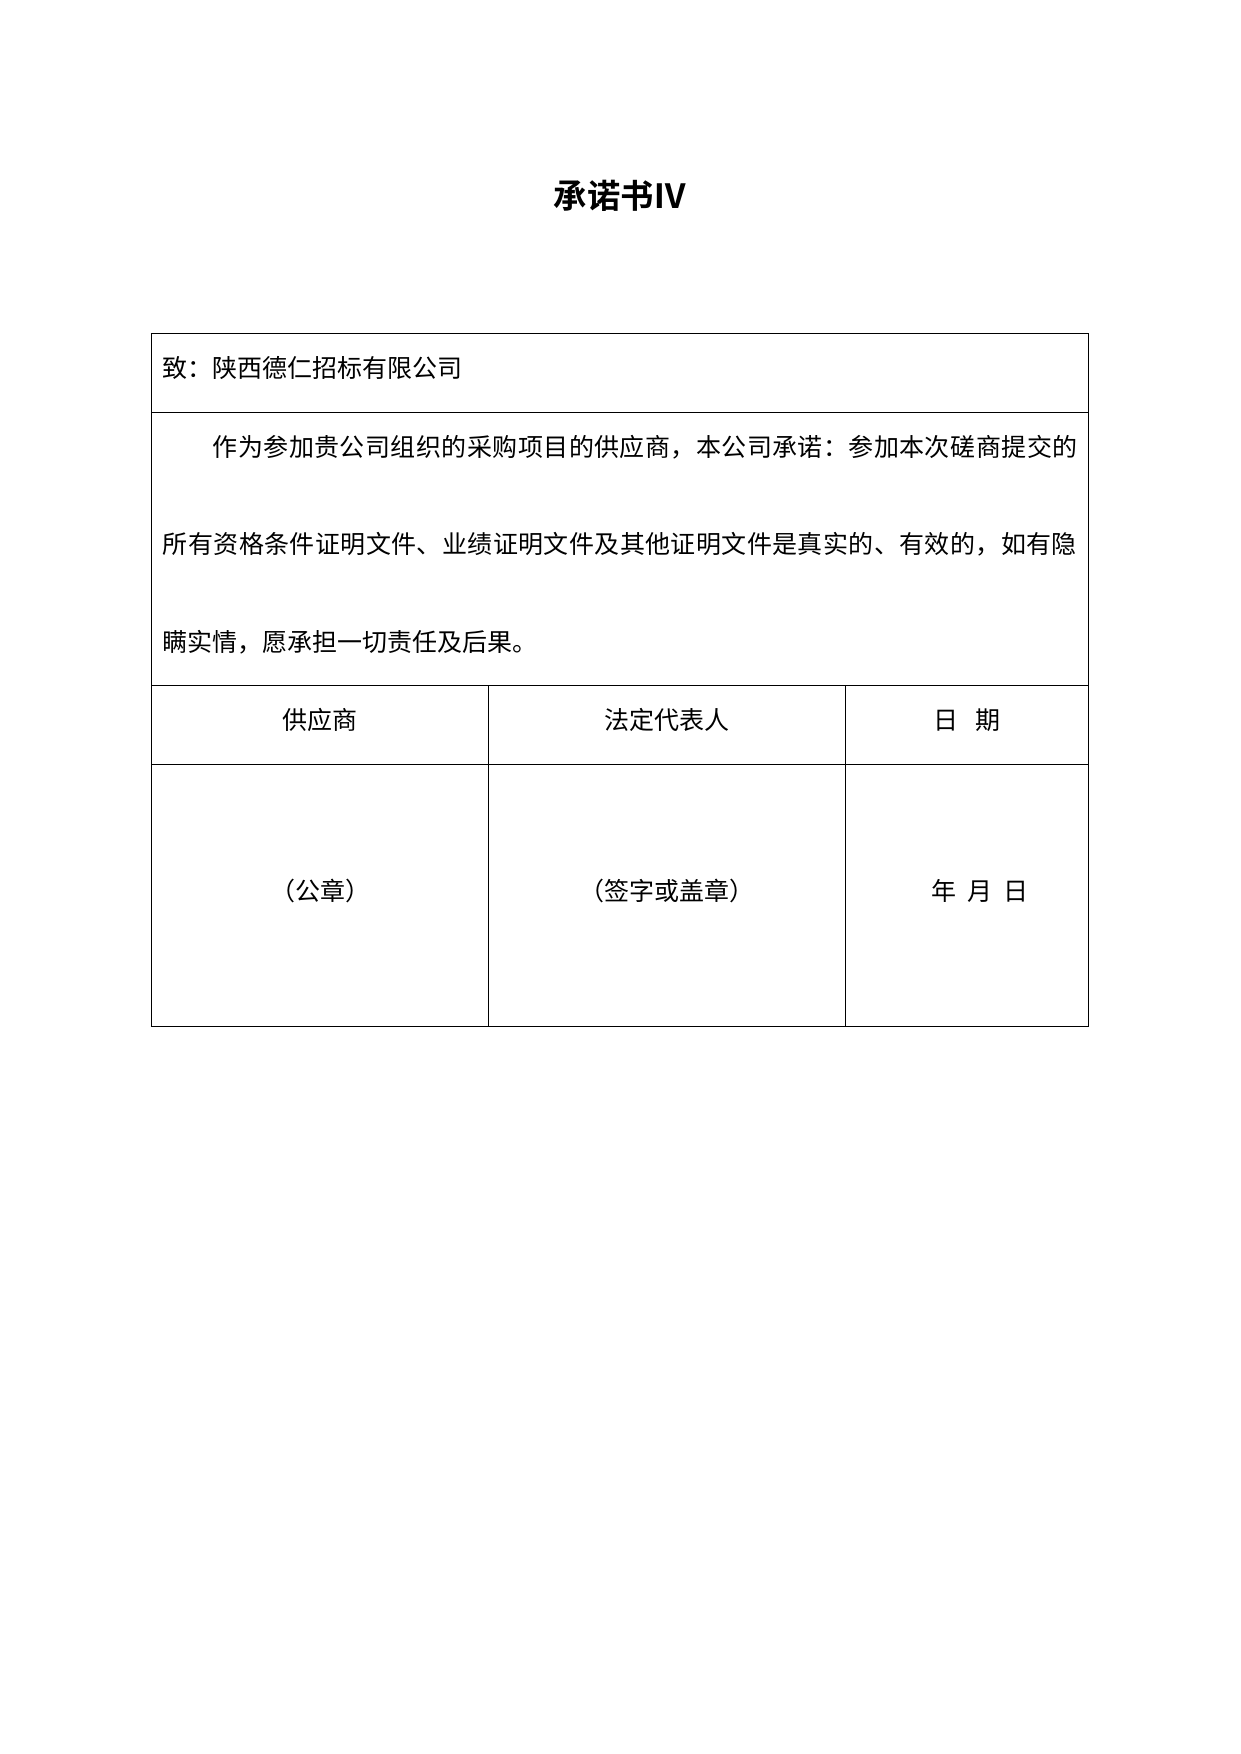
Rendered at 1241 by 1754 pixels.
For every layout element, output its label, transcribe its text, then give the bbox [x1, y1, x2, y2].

table_header 致：陕西德仁招标有限公司 [152, 334, 1088, 412]
table_cell 作为参加贵公司组织的采购项目的供应商，本公司承诺：参加本次磋商提交的所有资格条件证明文件、业绩证明文件及其他证明文件是真实的、有效的，如有隐瞒实情，愿承担一切责任及后果。 [152, 413, 1088, 685]
table_cell 法定代表人 [489, 686, 845, 764]
table_cell 日 期 [846, 686, 1088, 764]
table_cell 年 月 日 [846, 765, 1088, 1026]
table_cell （签字或盖章） [489, 765, 845, 1026]
table_cell （公章） [152, 765, 488, 1026]
table_cell 供应商 [152, 686, 488, 764]
text 承诺书Ⅳ [187, 162, 1053, 227]
